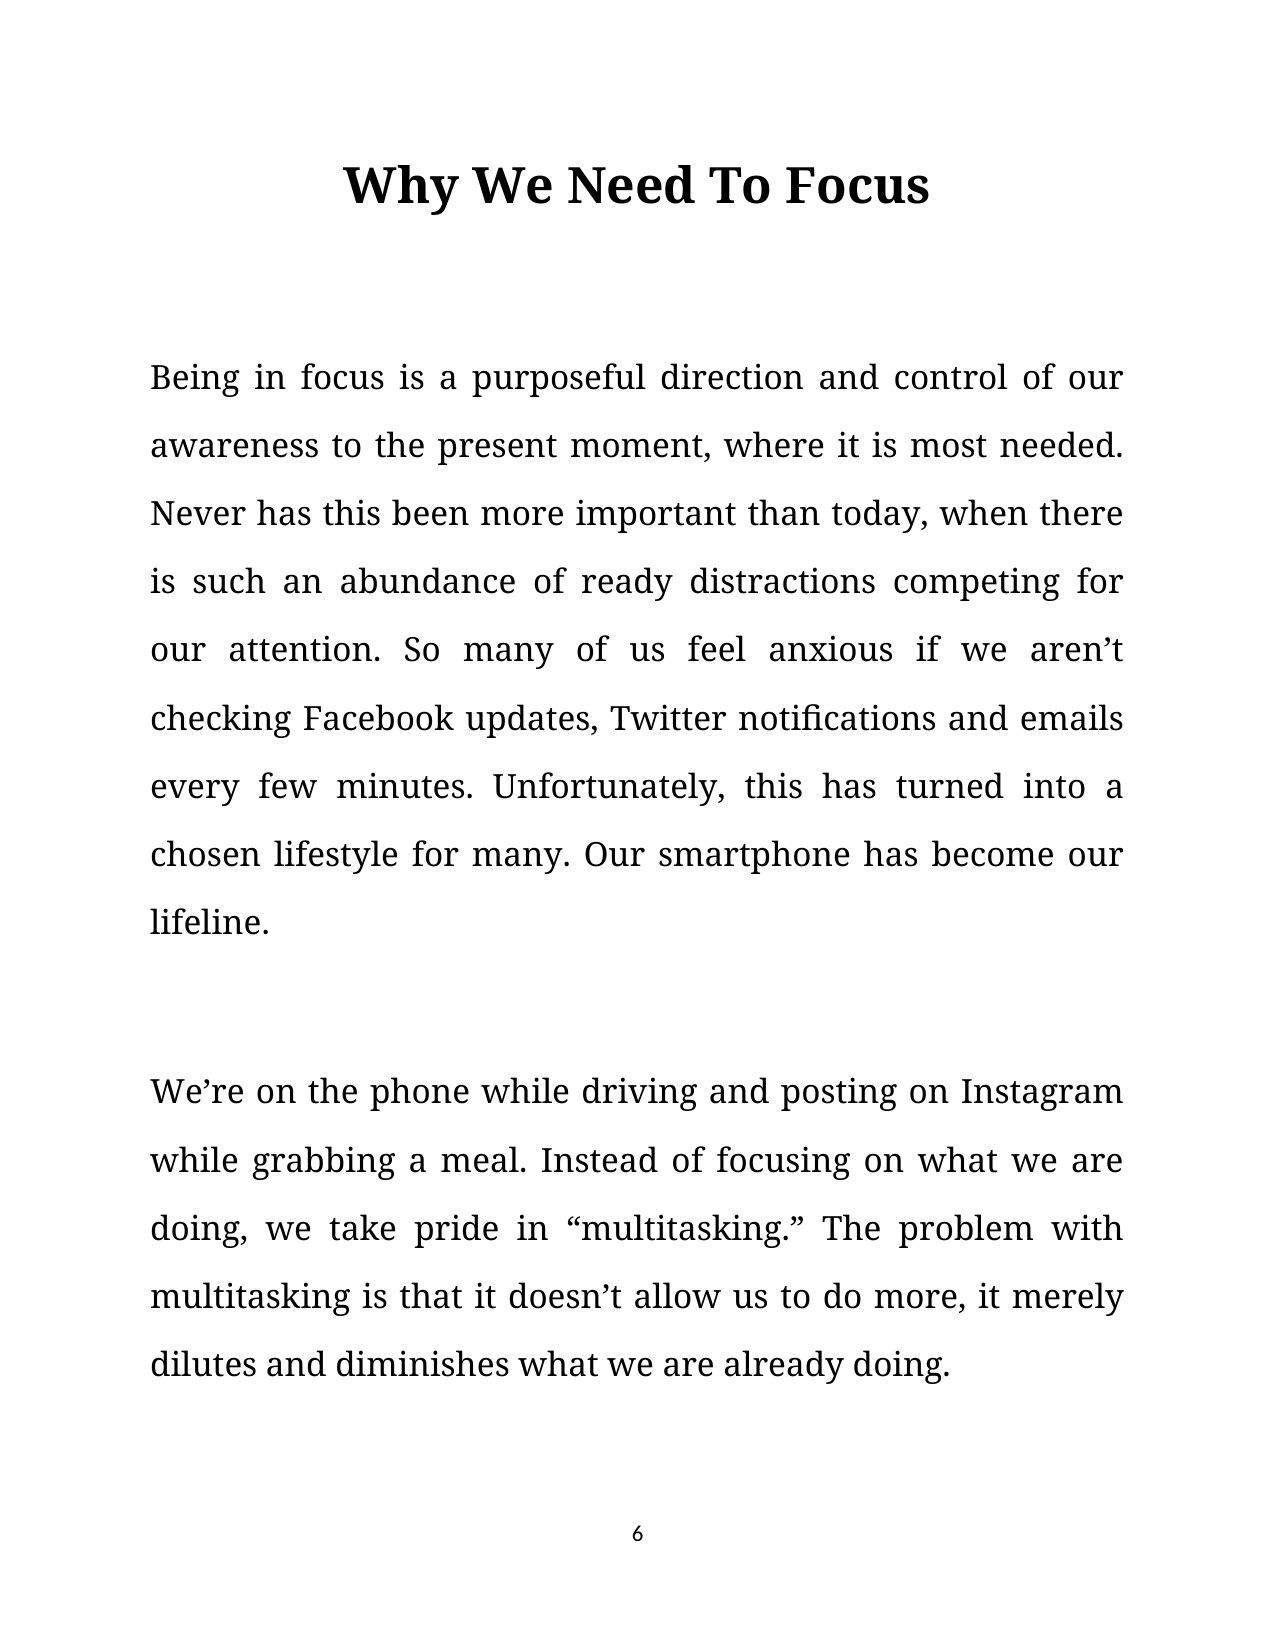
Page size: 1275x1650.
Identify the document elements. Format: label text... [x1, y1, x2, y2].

text We’re on the phone while driving and posting on Instagram while grabbing a meal. Instead of focusing on what we are doing, we take pride in “multitasking.” The problem with multitasking is that it doesn’t allow us to do more, it merely dilutes and diminishes what we are already doing. [150, 1068, 1125, 1386]
text Why We Need To Focus [150, 150, 1125, 218]
text Being in focus is a purposeful direction and control of our awareness to the present moment, where it is most needed. Never has this been more important than today, when there is such an abundance of ready distractions competing for our attention. So many of us feel anxious if we aren’t checking Facebook updates, Twitter notifications and emails every few minutes. Unfortunately, this has turned into a chosen lifestyle for many. Our smartphone has become our lifeline. [150, 354, 1125, 944]
